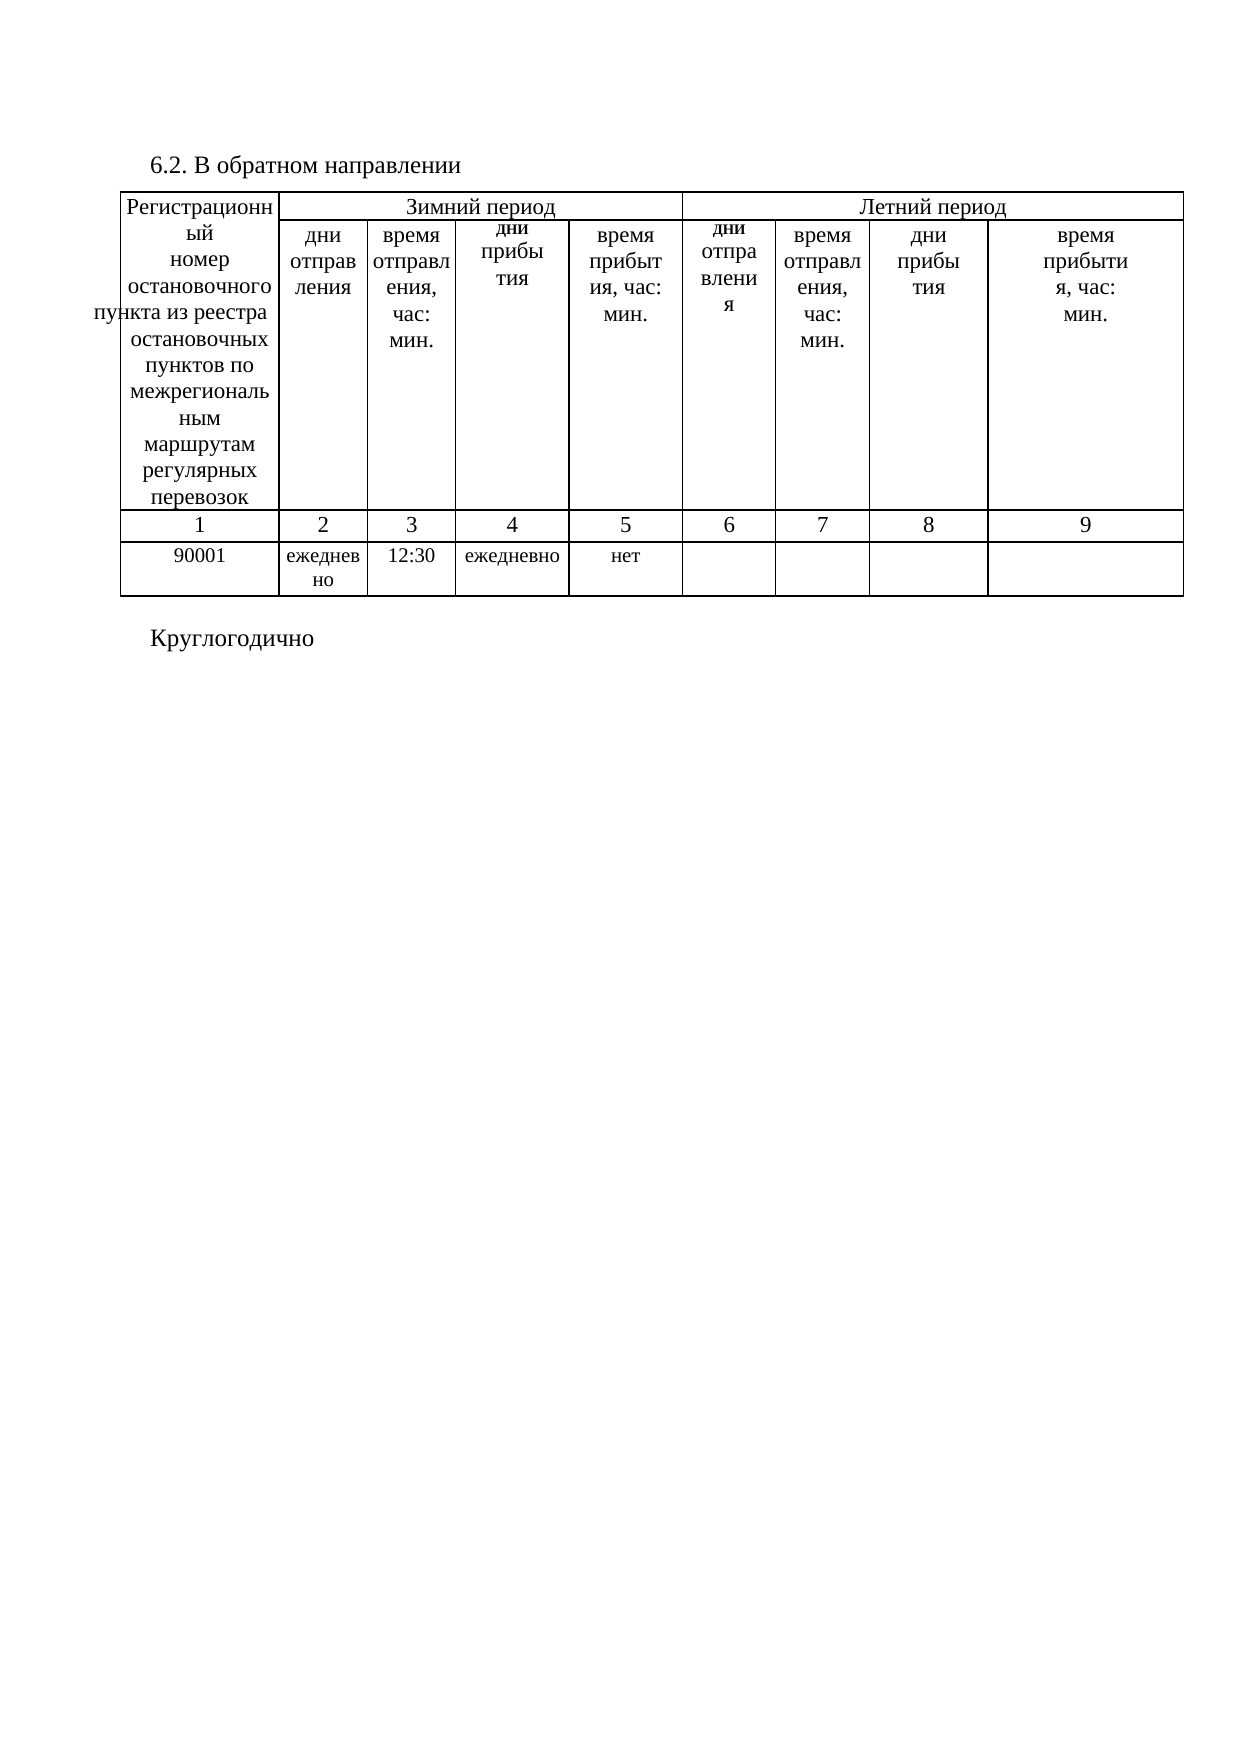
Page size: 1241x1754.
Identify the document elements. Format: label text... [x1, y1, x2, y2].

table_cell 4 [456, 511, 568, 541]
table_cell [870, 543, 987, 595]
table_cell 5 [570, 511, 682, 541]
table_cell время отправл ения, час: мин. [776, 221, 869, 509]
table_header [121, 193, 278, 509]
table_cell 3 [368, 511, 455, 541]
table_cell 12:30 [368, 543, 455, 595]
table_cell дни отправ ления [280, 221, 367, 509]
table_cell ДНИ прибы тия [456, 221, 568, 509]
table_cell 9 [989, 511, 1183, 541]
table_cell 2 [280, 511, 367, 541]
table_cell время прибыт ия, час: мин. [570, 221, 682, 509]
table_cell нет [570, 543, 682, 595]
text 6.2. В обратном направлении [150, 150, 1090, 179]
table_cell [683, 543, 775, 595]
table_cell 6 [683, 511, 775, 541]
table_cell 7 [776, 511, 869, 541]
table_cell время прибыти я, час: мин. [989, 221, 1183, 509]
table_cell ежедневно [456, 543, 568, 595]
table_cell дни прибы тия [870, 221, 987, 509]
table_header Летний период [683, 193, 1183, 219]
table_cell ДНИ отпра влени я [683, 221, 775, 509]
text Круглогодично [150, 623, 1090, 652]
table_cell 1 [121, 511, 278, 541]
table_cell [776, 543, 869, 595]
table_cell [989, 543, 1183, 595]
table_cell 90001 [121, 543, 278, 595]
table_cell время отправл ения, час: мин. [368, 221, 455, 509]
table_cell ежедневно [280, 543, 367, 595]
table_header Зимний период [280, 193, 682, 219]
table_cell 8 [870, 511, 987, 541]
